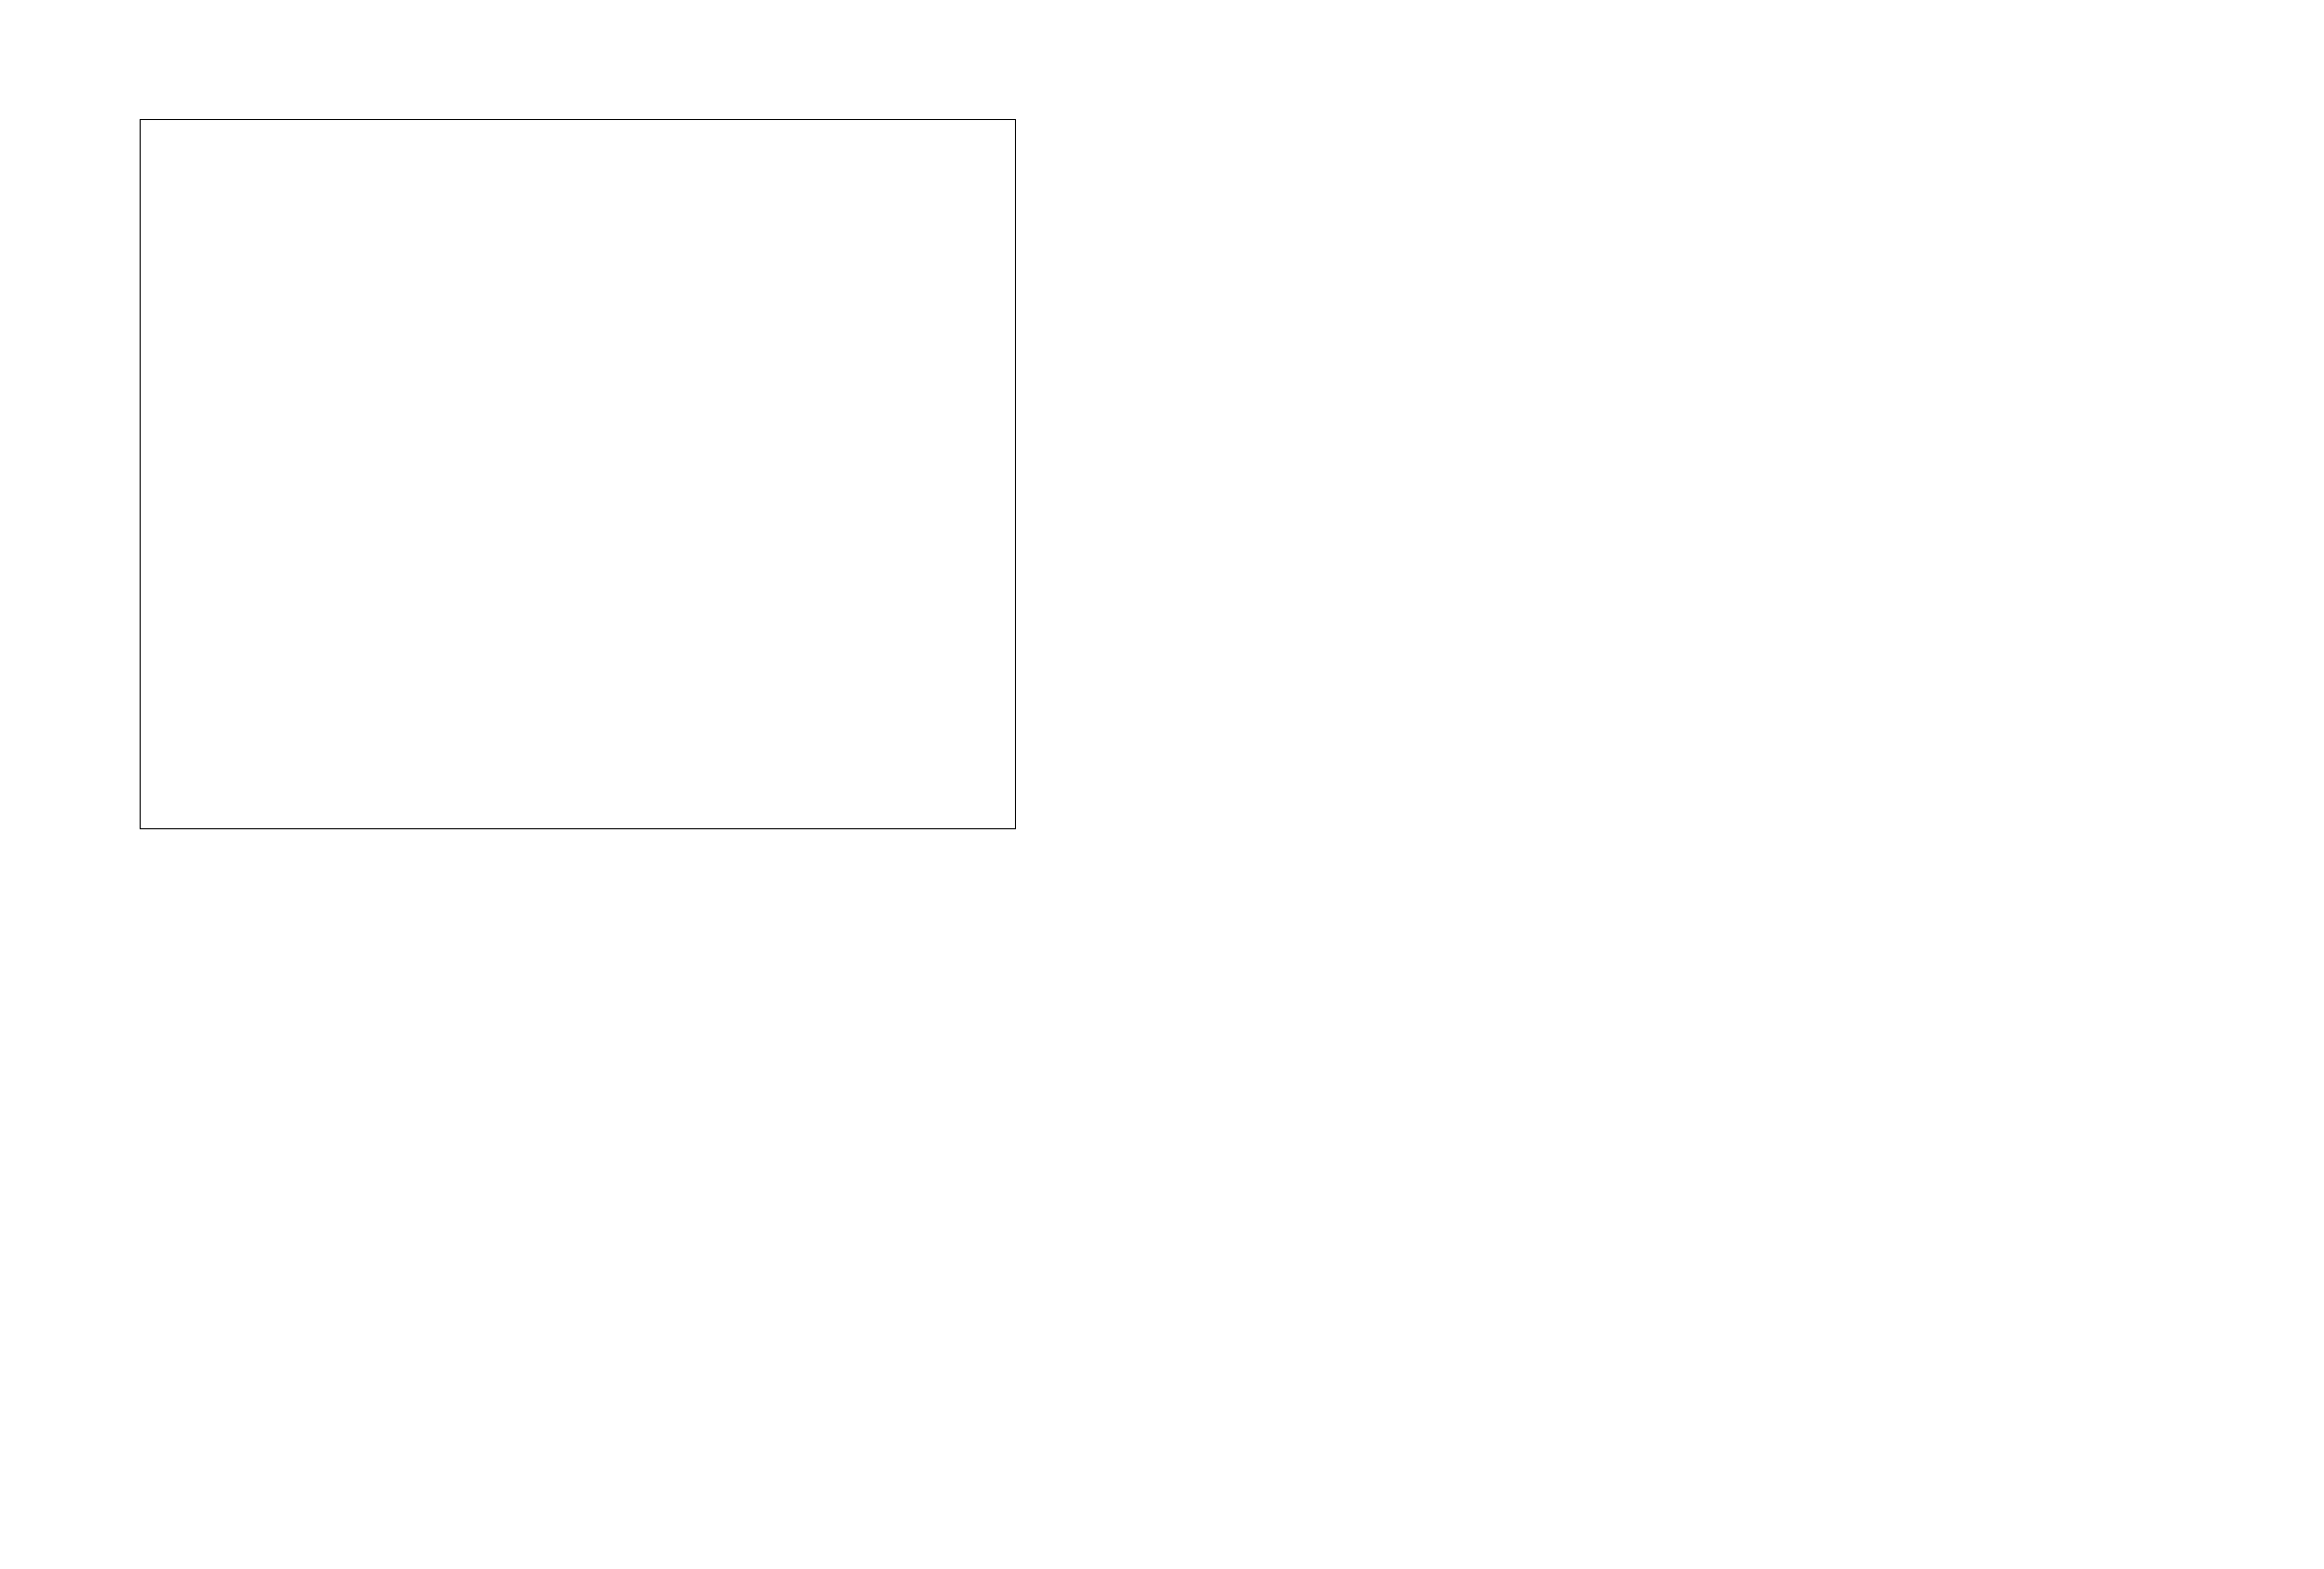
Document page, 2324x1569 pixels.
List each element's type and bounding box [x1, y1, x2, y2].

table_cell [141, 120, 1015, 828]
